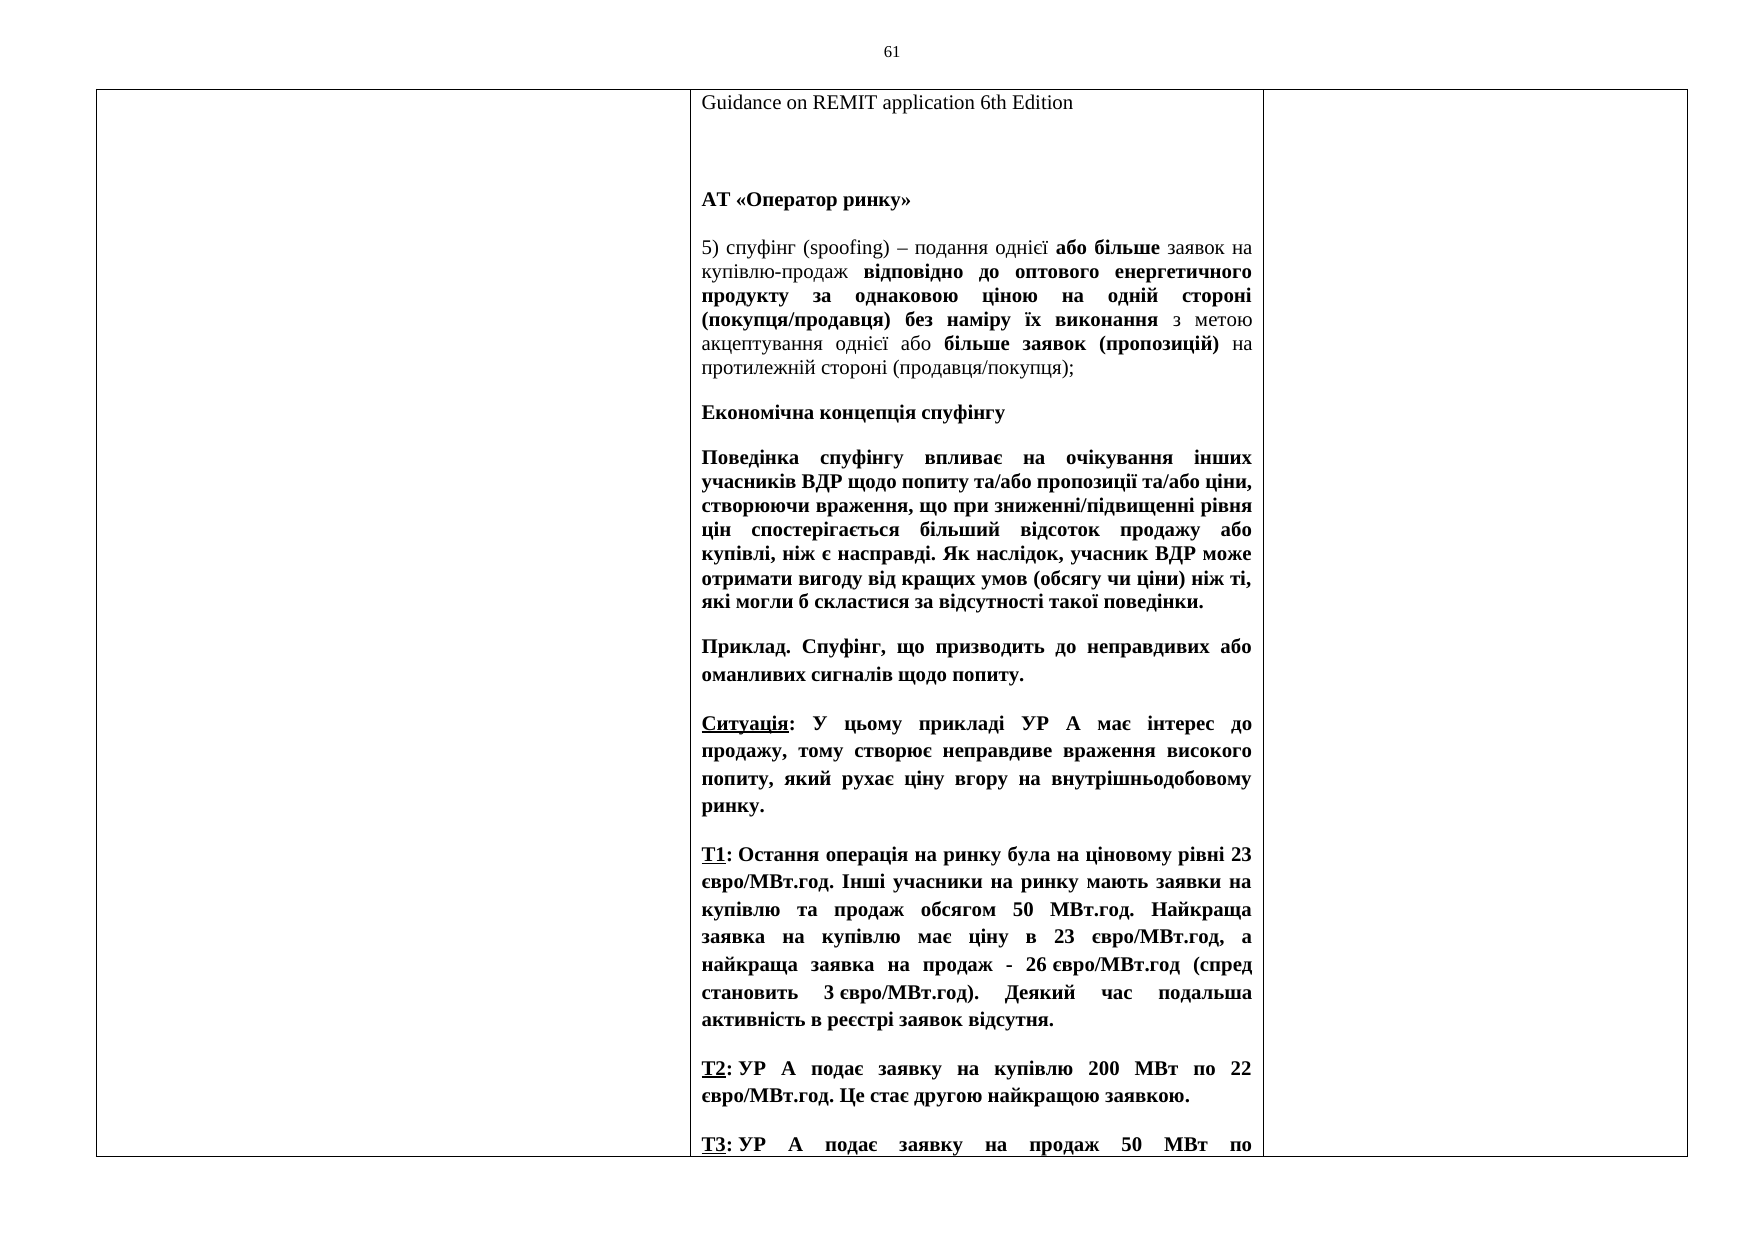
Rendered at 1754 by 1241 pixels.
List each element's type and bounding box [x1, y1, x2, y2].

table_cell [1264, 90, 1687, 1156]
table_cell [691, 90, 1263, 1156]
table_cell [97, 90, 690, 1156]
